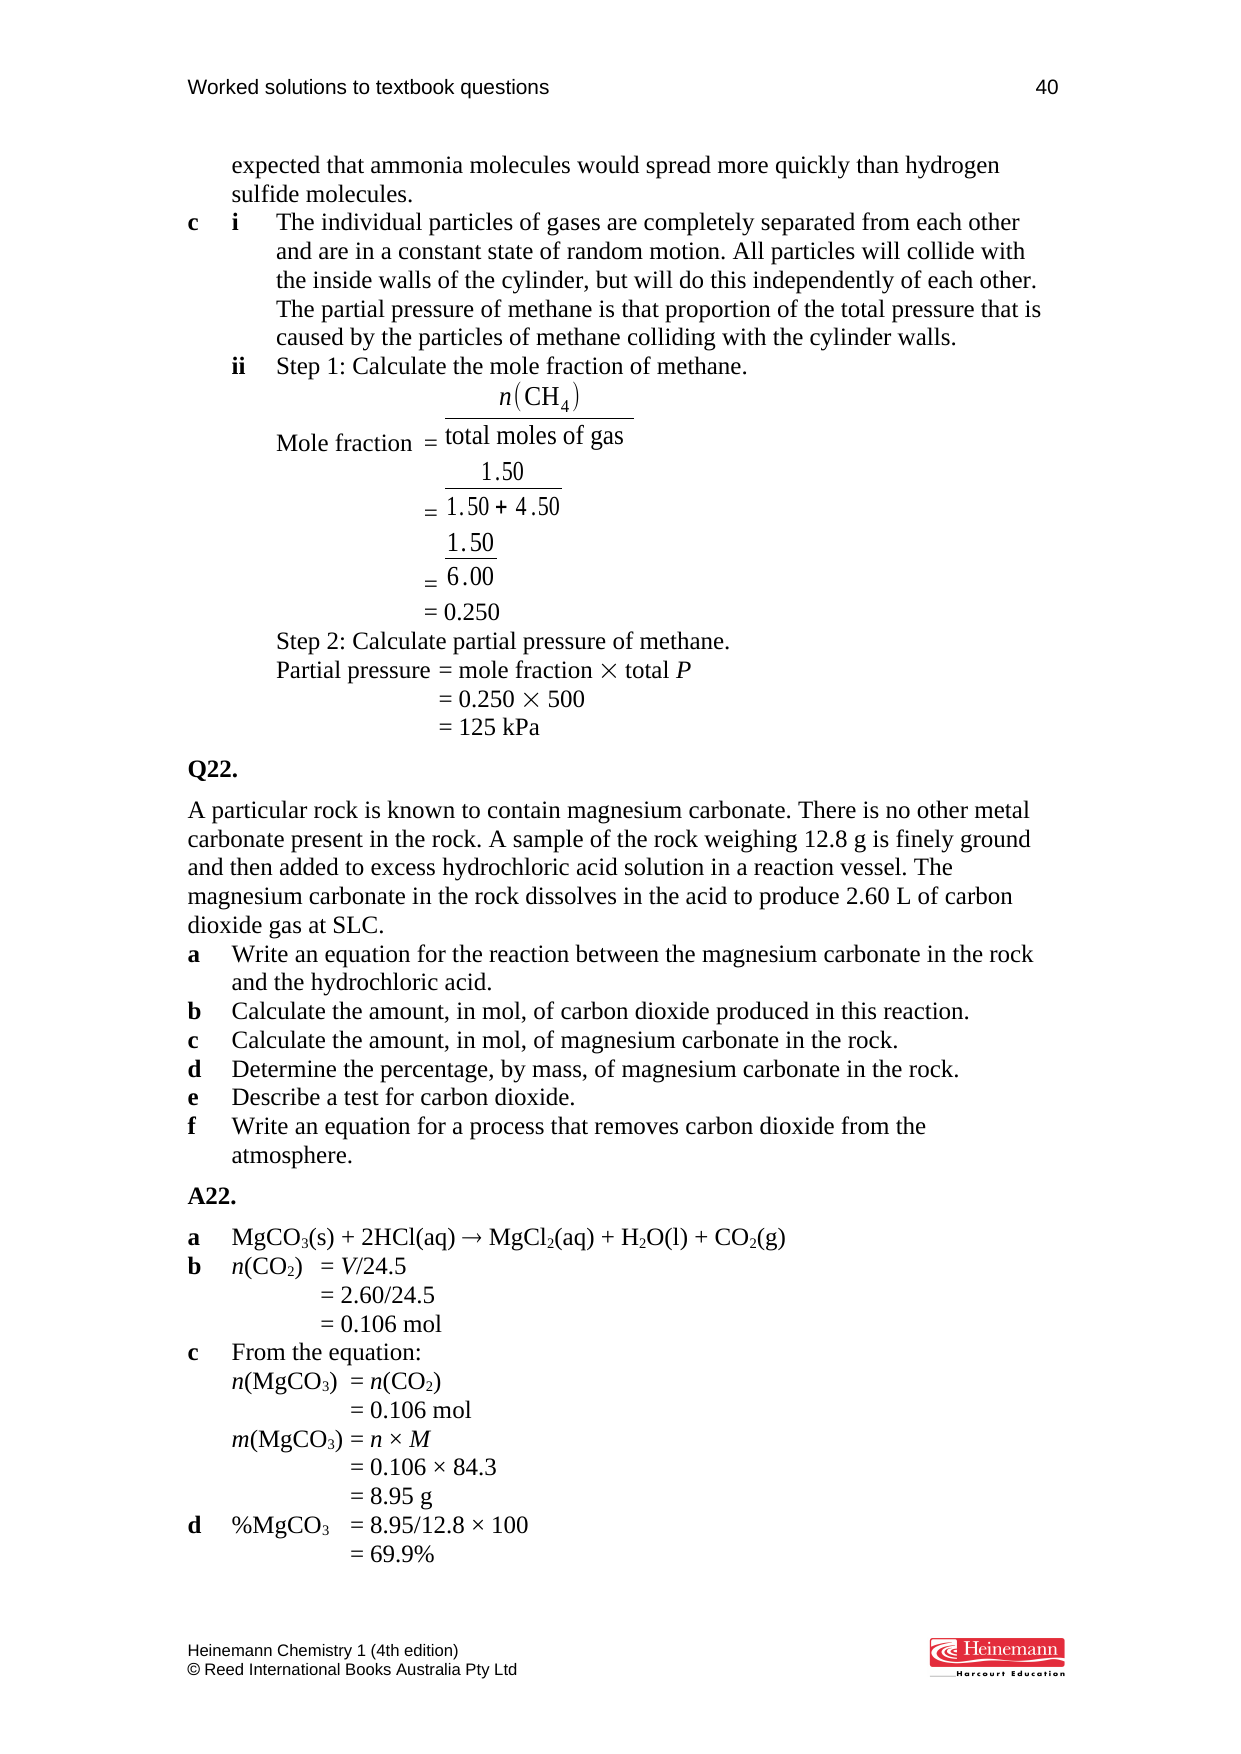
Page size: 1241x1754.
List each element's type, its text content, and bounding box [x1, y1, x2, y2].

text m(MgCO3) = n × M [187, 1424, 1053, 1452]
text = 2.60/24.5 [187, 1280, 1053, 1309]
text = 0.106 × 84.3 [187, 1452, 1053, 1481]
text c From the equation: [187, 1337, 1053, 1366]
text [187, 150, 1053, 207]
text c Calculate the amount, in mol, of magnesium carbonate in the rock. [187, 1025, 1053, 1054]
text = 0.250 500 [231, 684, 1053, 712]
text Step 2: Calculate partial pressure of methane. [231, 626, 1053, 655]
text = 125 kPa [231, 712, 1053, 741]
text Partial pressure = mole fraction total P [231, 655, 1053, 684]
text n(MgCO3) = n(CO2) [187, 1366, 1053, 1395]
text a Write an equation for the reaction between the magnesium carbonate in the rock and the hydrochloric acid. [187, 939, 1053, 996]
text b n(CO2) = V/24.5 [187, 1251, 1053, 1280]
text = [231, 527, 1053, 597]
text ii Step 1: Calculate the mole fraction of methane. [231, 351, 1053, 380]
text = 0.106 mol [187, 1395, 1053, 1424]
text A particular rock is known to contain magnesium carbonate. There is no other metal carbonate present in the rock. A sample of the rock weighing 12.8 g is finely ground and then added to excess hydrochloric acid solution in a reaction vessel. The magnesium carbonate in the rock dissolves in the acid to produce 2.60 L of carbon dioxide gas at SLC. [187, 795, 1053, 939]
text d Determine the percentage, by mass, of magnesium carbonate in the rock. [187, 1054, 1053, 1082]
text = 0.250 [231, 597, 1053, 626]
text = 8.95 g [187, 1481, 1053, 1510]
text A22. [187, 1181, 1053, 1210]
text e Describe a test for carbon dioxide. [187, 1082, 1053, 1111]
text = 69.9% [187, 1539, 1053, 1567]
text = [231, 457, 1053, 527]
text c i The individual particles of gases are completely separated from each other and are in a constant state of random motion. All particles will collide with the inside walls of the cylinder, but will do this independently of each other. The partial pressure of methane is that proportion of the total pressure that is caused by the particles of methane colliding with the cylinder walls. [187, 207, 1053, 351]
text f Write an equation for a process that removes carbon dioxide from the atmosphere. [187, 1111, 1053, 1169]
text Mole fraction = [231, 380, 1053, 457]
text d %MgCO3 = 8.95/12.8 × 100 [187, 1510, 1053, 1539]
picture [927, 1637, 1066, 1677]
text Q22. [187, 754, 1053, 782]
text = 0.106 mol [187, 1309, 1053, 1337]
text a MgCO3(s) + 2HCl(aq) MgCl2(aq) + H2O(l) + CO2(g) [187, 1222, 1053, 1251]
text b Calculate the amount, in mol, of carbon dioxide produced in this reaction. [187, 996, 1053, 1025]
